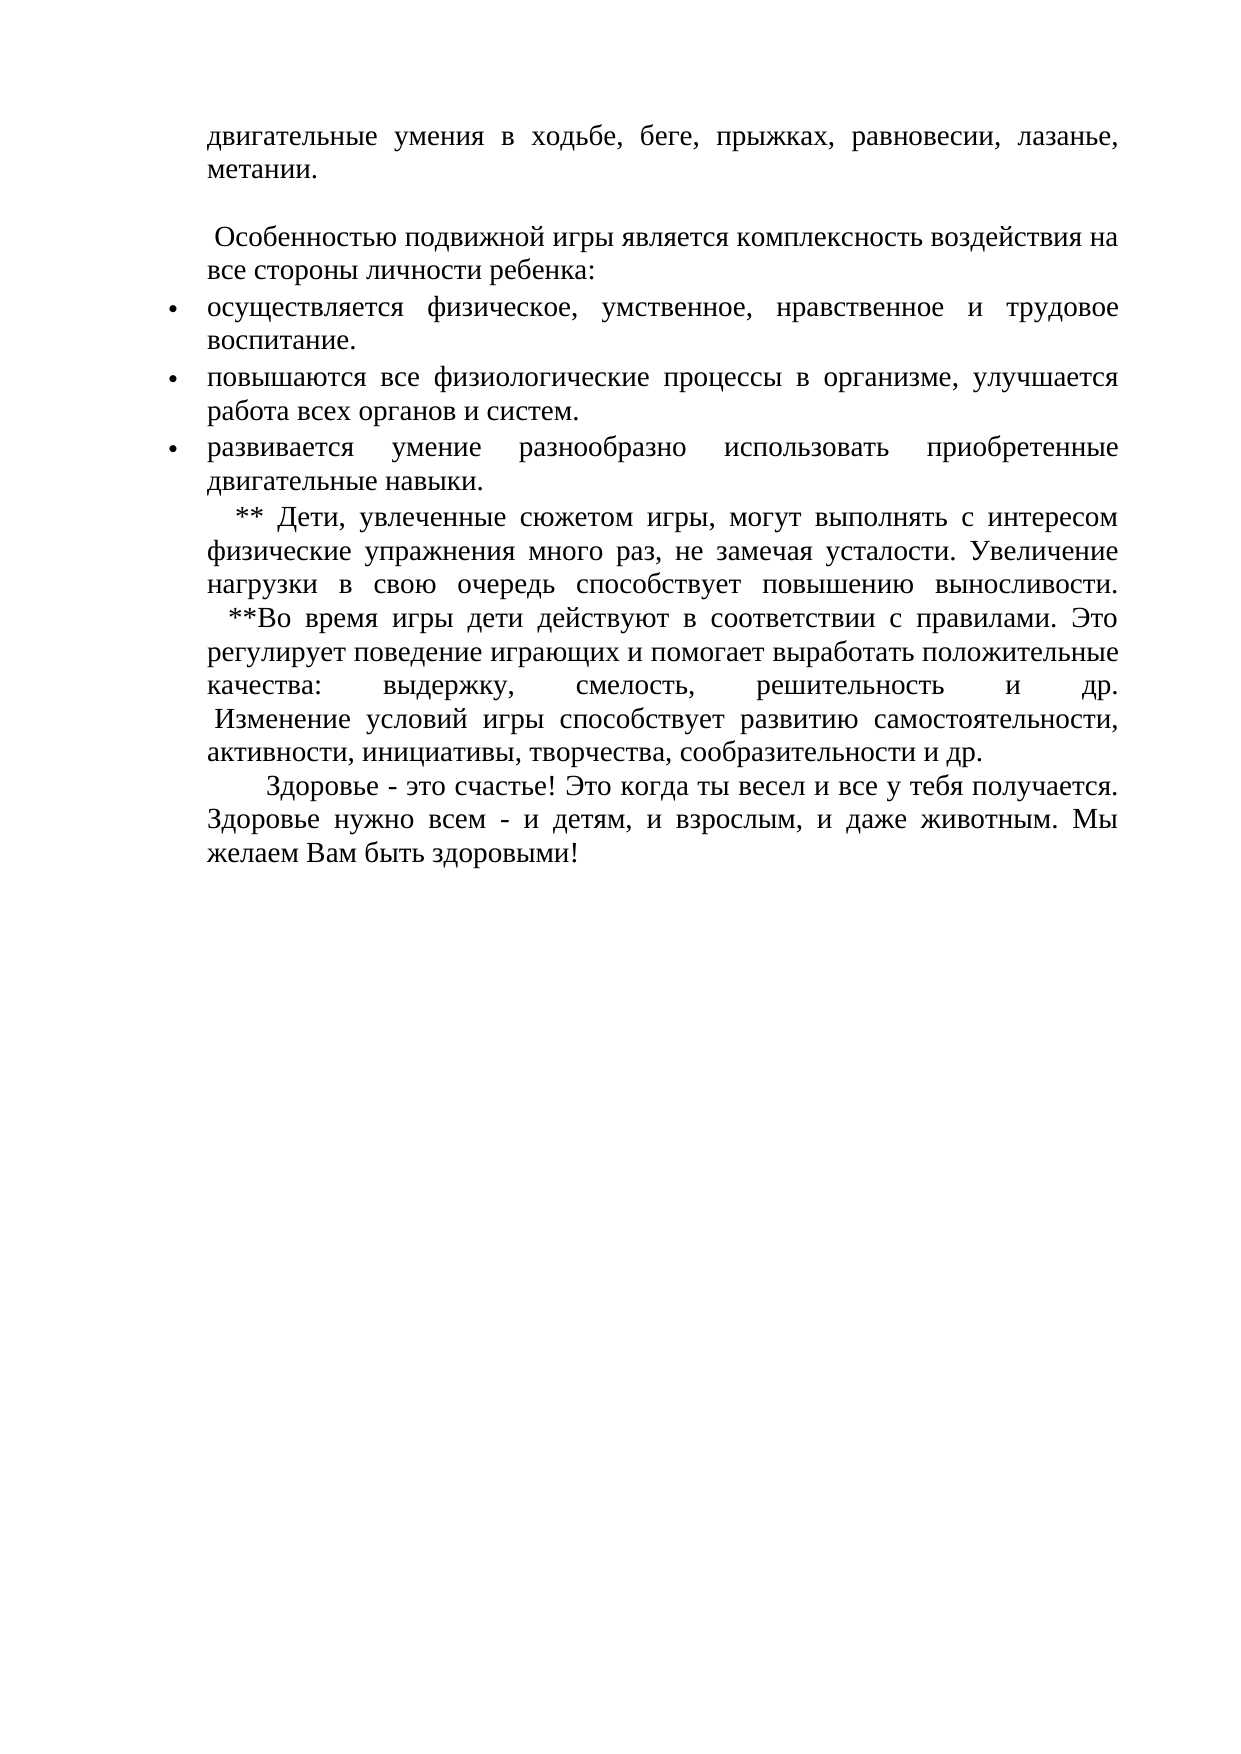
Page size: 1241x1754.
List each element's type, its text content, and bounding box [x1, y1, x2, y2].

text ** Дети, увлеченные сюжетом игры, могут выполнять с интересом физические упражнения много раз, не замечая усталости. Увеличение нагрузки в свою очередь способствует повышению выносливости. **Во время игры дети действуют в соответствии с правилами. Это регулирует поведение играющих и помогает выработать положительные качества: выдержку, смелость, решительность и др. Изменение условий игры способствует развитию самостоятельности, активности, инициативы, творчества, сообразительности и др. [207, 499, 1119, 768]
list развивается умение разнообразно использовать приобретенные двигательные навыки. [169, 429, 1119, 496]
list осуществляется физическое, умственное, нравственное и трудовое воспитание. [169, 289, 1119, 356]
list повышаются все физиологические процессы в организме, улучшается работа всех органов и систем. [169, 359, 1119, 426]
text Особенностью подвижной игры является комплексность воздействия на все стороны личности ребенка: [207, 185, 1119, 286]
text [207, 118, 1119, 185]
text Здоровье - это счастье! Это когда ты весел и все у тебя получается. Здоровье нужно всем - и детям, и взрослым, и даже животным. Мы желаем Вам быть здоровыми! [207, 768, 1119, 868]
